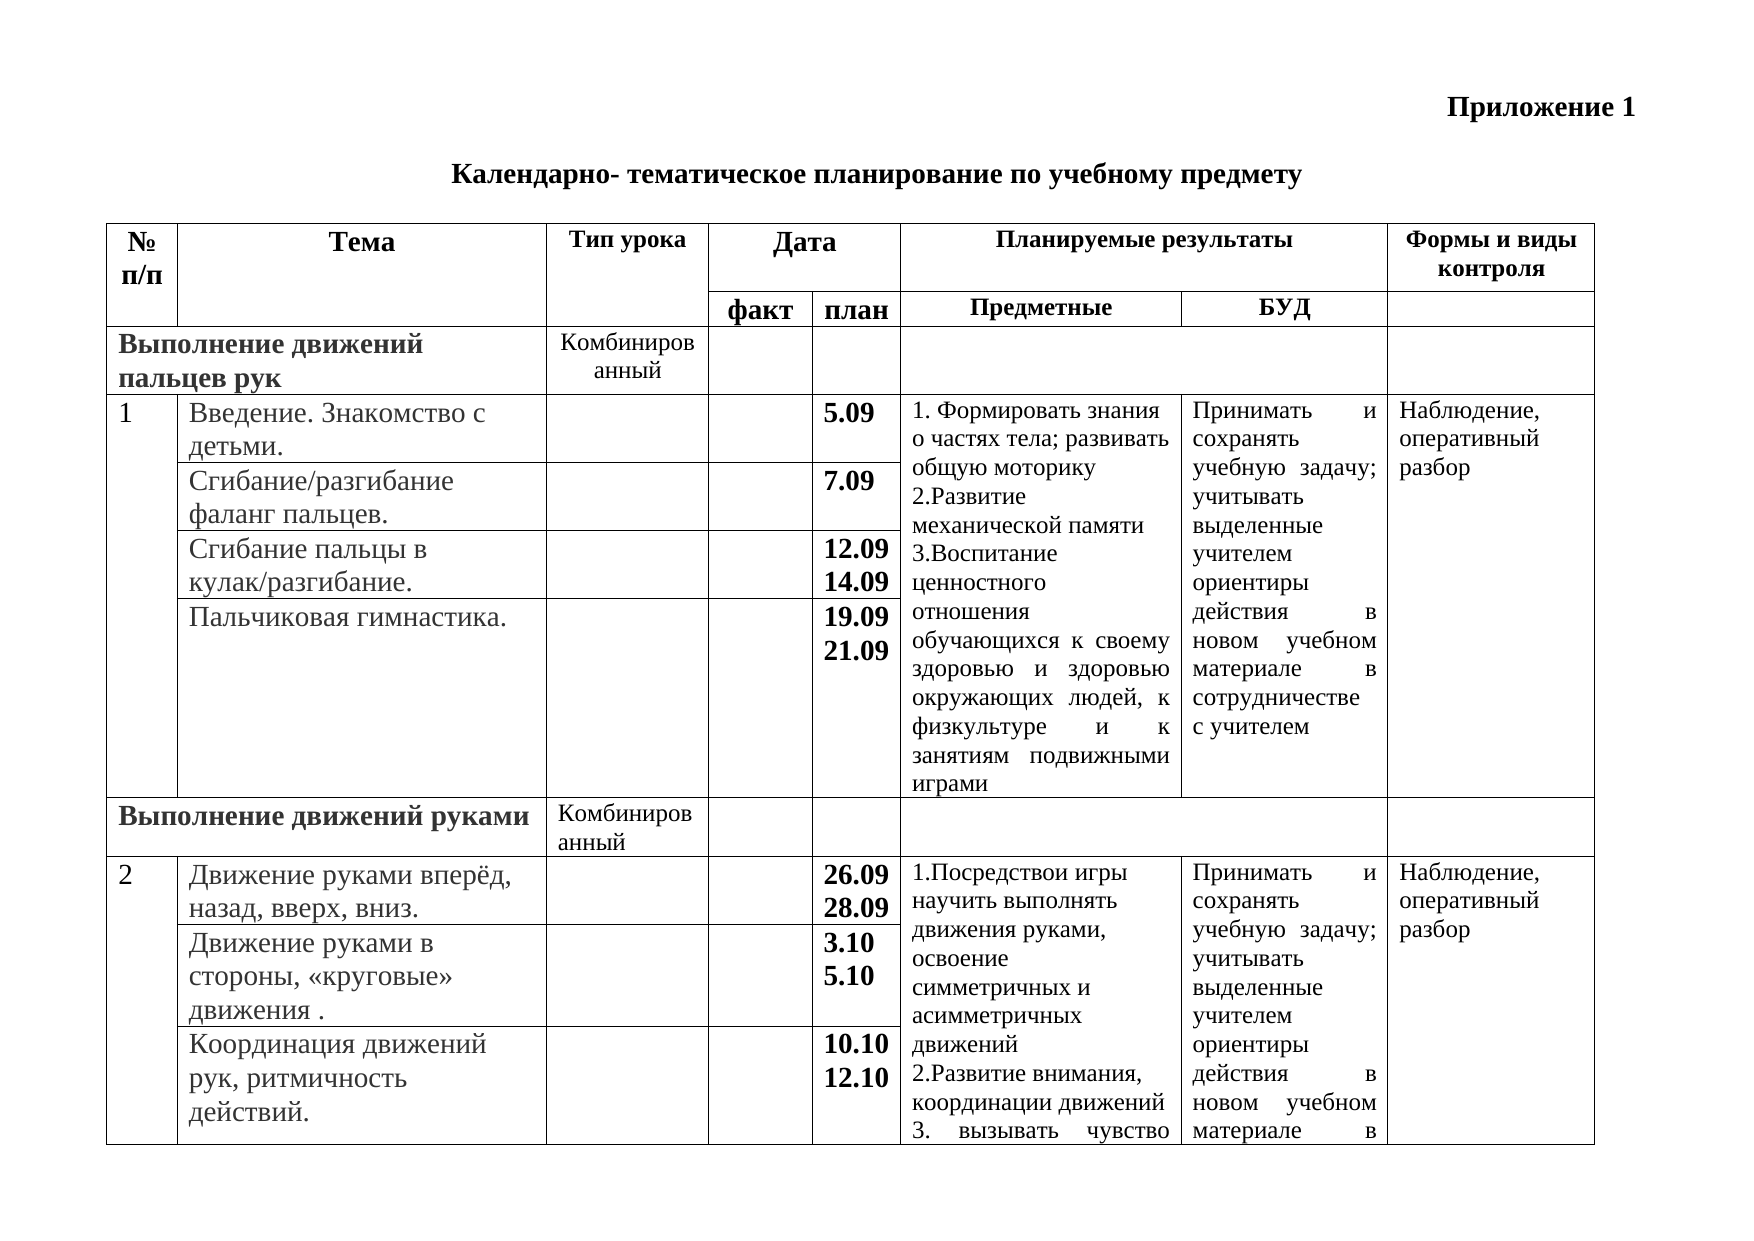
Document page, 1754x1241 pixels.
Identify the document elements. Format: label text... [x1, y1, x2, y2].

table_cell БУД [1182, 292, 1387, 326]
table_cell [901, 327, 1387, 394]
table_cell 1.Посредствои игры научить выполнять движения руками, освоение симметричных и асимметричных движений 2.Развитие внимания, координации движений 3. вызывать чувство радости от совместных действий. [901, 857, 1181, 1144]
table_cell [709, 857, 812, 924]
table_header Формы и виды контроля [1388, 224, 1594, 291]
table_cell [813, 798, 900, 856]
table_cell Наблюдение, оперативный разбор [1388, 395, 1594, 797]
table_header № п/п [107, 224, 177, 326]
table_cell Принимать и сохранять учебную задачу; учитывать выделенные учителем ориентиры действия в новом учебном материале в сотрудничестве с учителем [1182, 395, 1387, 797]
table_cell [547, 857, 708, 924]
table_cell [547, 1027, 708, 1144]
table_cell 3.10 5.10 [813, 925, 900, 1026]
table_cell 2 [107, 857, 177, 1144]
table_cell 1 [107, 395, 177, 797]
table_cell [547, 463, 708, 530]
table_cell Введение. Знакомство с детьми. [178, 395, 546, 462]
table_cell Движение руками вперёд, назад, вверх, вниз. [178, 857, 546, 924]
table_cell [547, 925, 708, 1026]
table_cell Сгибание пальцы в кулак/разгибание. [178, 531, 546, 598]
table_cell [813, 327, 900, 394]
table_cell [709, 463, 812, 530]
table_cell Наблюдение, оперативный разбор [1388, 857, 1594, 1144]
table_cell [709, 599, 812, 797]
table_cell 10.10 12.10 [813, 1027, 900, 1144]
table_cell [709, 1027, 812, 1144]
table_cell [709, 395, 812, 462]
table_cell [1182, 857, 1387, 1144]
table_header Дата [709, 224, 900, 291]
table_header Тип урока [547, 224, 708, 326]
table_header Планируемые результаты [901, 224, 1387, 291]
table_header Тема [178, 224, 546, 326]
table_cell Предметные [901, 292, 1181, 326]
table_cell 19.09 21.09 [813, 599, 900, 797]
text Календарно- тематическое планирование по учебному предмету [118, 156, 1636, 189]
table_cell факт [709, 292, 812, 326]
table_cell [1388, 798, 1594, 856]
table_cell 26.09 28.09 [813, 857, 900, 924]
table_cell Комбинированный [547, 798, 708, 856]
table_cell Комбинированный [547, 327, 708, 394]
table_cell [901, 798, 1387, 856]
table_cell [547, 531, 708, 598]
table_cell Сгибание/разгибание фаланг пальцев. [178, 463, 546, 530]
table_cell [709, 798, 812, 856]
table_cell 12.09 14.09 [813, 531, 900, 598]
table_cell 1. Формировать знания о частях тела; развивать общую моторику 2.Развитие механической памяти 3.Воспитание ценностного отношения обучающихся к своему здоровью и здоровью окружающих людей, к физкультуре и к занятиям подвижными играми [901, 395, 1181, 797]
table_cell Выполнение движений пальцев рук [107, 327, 546, 394]
table_cell Пальчиковая гимнастика. [178, 599, 546, 797]
table_cell [547, 395, 708, 462]
table_cell план [813, 292, 900, 326]
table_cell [178, 1027, 546, 1144]
table_cell [547, 599, 708, 797]
text Приложение 1 [118, 89, 1636, 122]
table_cell [709, 327, 812, 394]
table_cell Выполнение движений руками [107, 798, 546, 856]
table_cell [709, 925, 812, 1026]
table_cell [1388, 327, 1594, 394]
table_cell [709, 531, 812, 598]
table_cell [1388, 292, 1594, 326]
table_cell 5.09 [813, 395, 900, 462]
table_cell 7.09 [813, 463, 900, 530]
table_cell Движение руками в стороны, «круговые» движения . [178, 925, 546, 1026]
